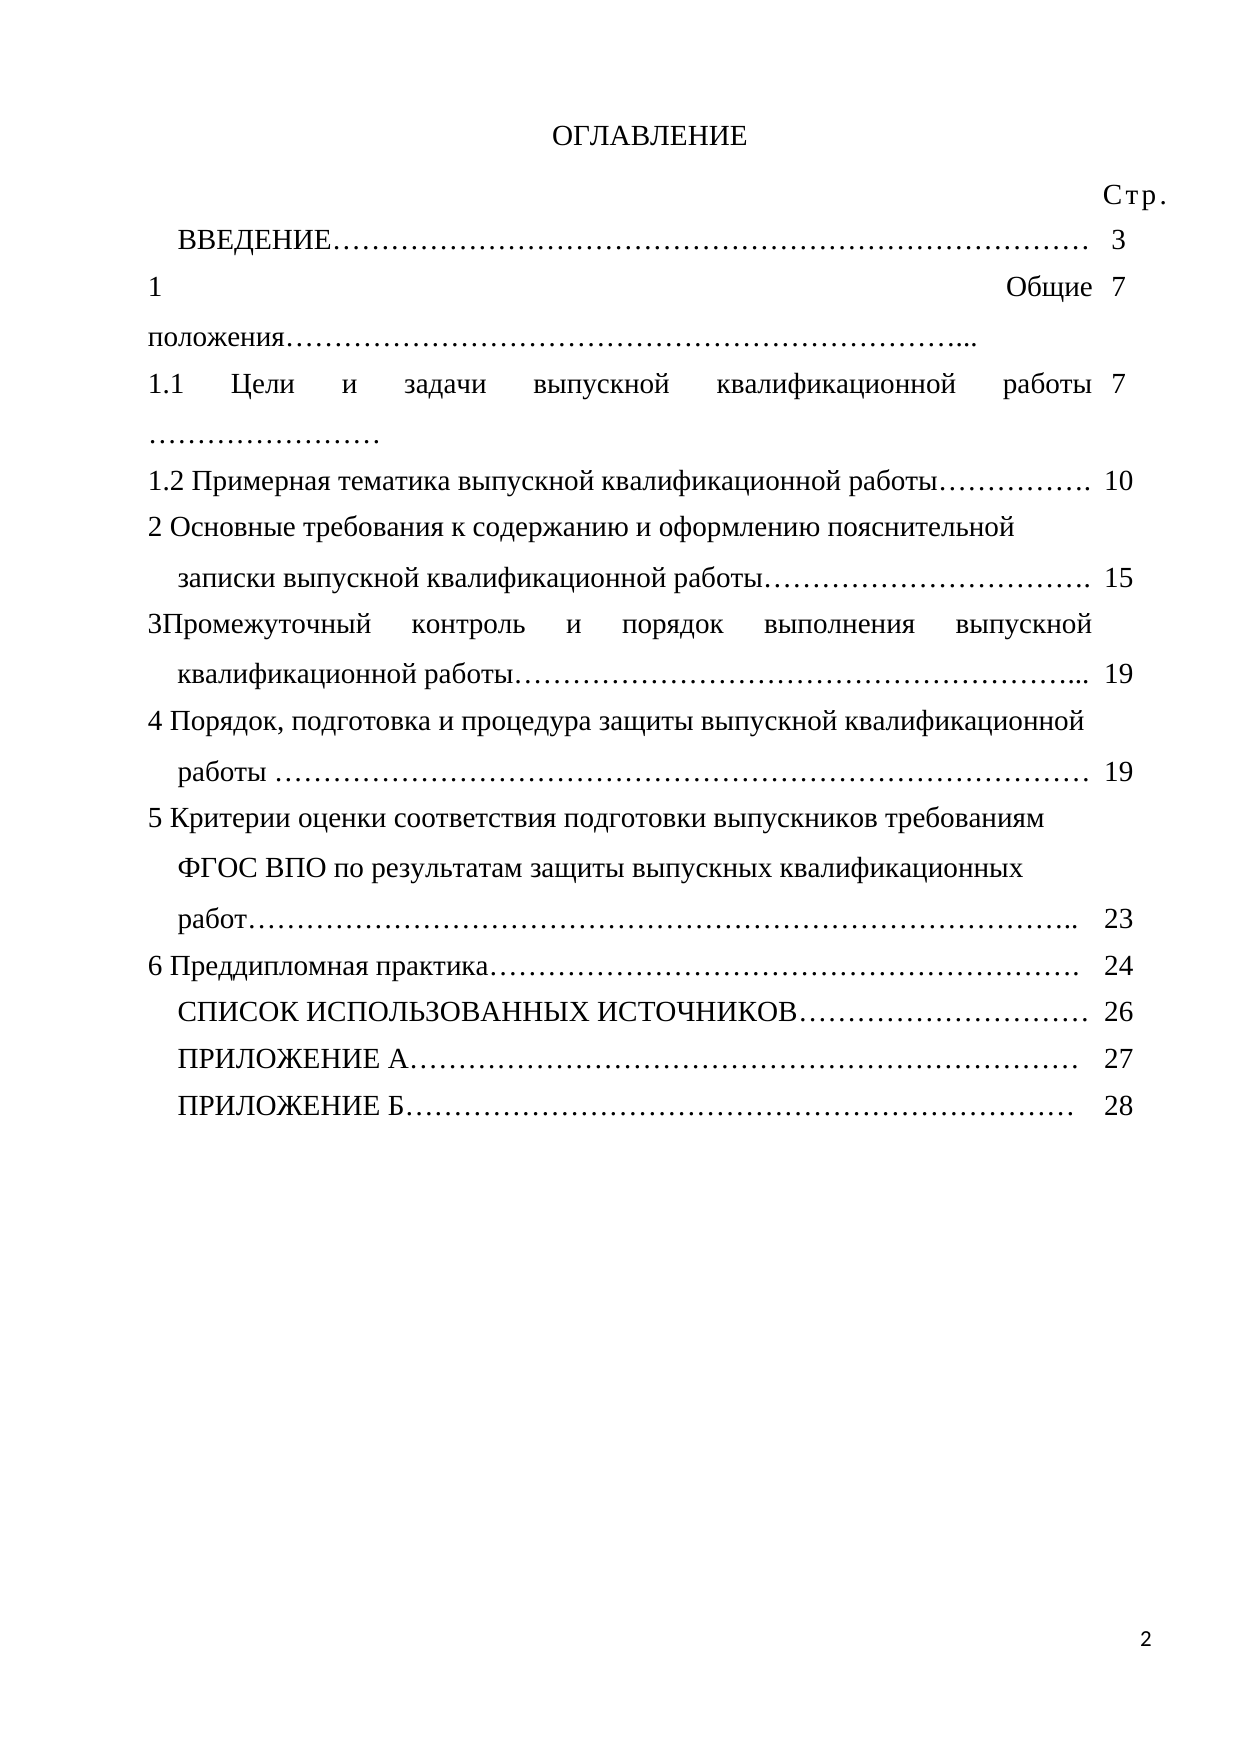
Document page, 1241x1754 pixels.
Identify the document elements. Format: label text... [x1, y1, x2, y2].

text оглавление [148, 118, 1152, 152]
table_cell 28 [1093, 1088, 1144, 1134]
table_header Введение…………………………………………………………………… [148, 222, 1093, 269]
table_cell 7 [1093, 269, 1144, 366]
table_cell Приложение А…………………………………………………………… [148, 1041, 1093, 1088]
table_cell 3Промежуточный контроль и порядок выполнения выпускной квалификационной работы…………………………………………………... [148, 606, 1093, 703]
table_header 3 [1093, 222, 1144, 269]
table_cell 27 [1093, 1041, 1144, 1088]
table_cell 10 [1093, 463, 1144, 509]
table_cell 2 Основные требования к содержанию и оформлению пояснительной записки выпускной квалификационной работы……………………………. [148, 509, 1093, 606]
table_cell 15 [1093, 509, 1144, 606]
table_cell 19 [1093, 703, 1144, 800]
table_cell 6 Преддипломная практика……………………………………………………. [148, 948, 1093, 994]
text стр. [148, 177, 1167, 211]
table_cell 19 [1093, 606, 1144, 703]
table_cell 26 [1093, 994, 1144, 1041]
table_cell 23 [1093, 800, 1144, 948]
table_cell Список использованных источников………………………… [148, 994, 1093, 1041]
table_cell Приложение Б…………………………………………………………… [148, 1088, 1093, 1134]
table_cell 4 Порядок, подготовка и процедура защиты выпускной квалификационной работы ………………………………………………………………………… [148, 703, 1093, 800]
table_cell 5 Критерии оценки соответствия подготовки выпускников требованиям ФГОС ВПО по результатам защиты выпускных квалификационных работ………………………………………………………………………….. [148, 800, 1093, 948]
table_cell 7 [1093, 366, 1144, 463]
table_cell 1.2 Примерная тематика выпускной квалификационной работы……………. [148, 463, 1093, 509]
table_cell 1.1 Цели и задачи выпускной квалификационной работы …………………… [148, 366, 1093, 463]
table_cell 24 [1093, 948, 1144, 994]
table_cell 1 Общие положения……………………………………………………………... [148, 269, 1093, 366]
